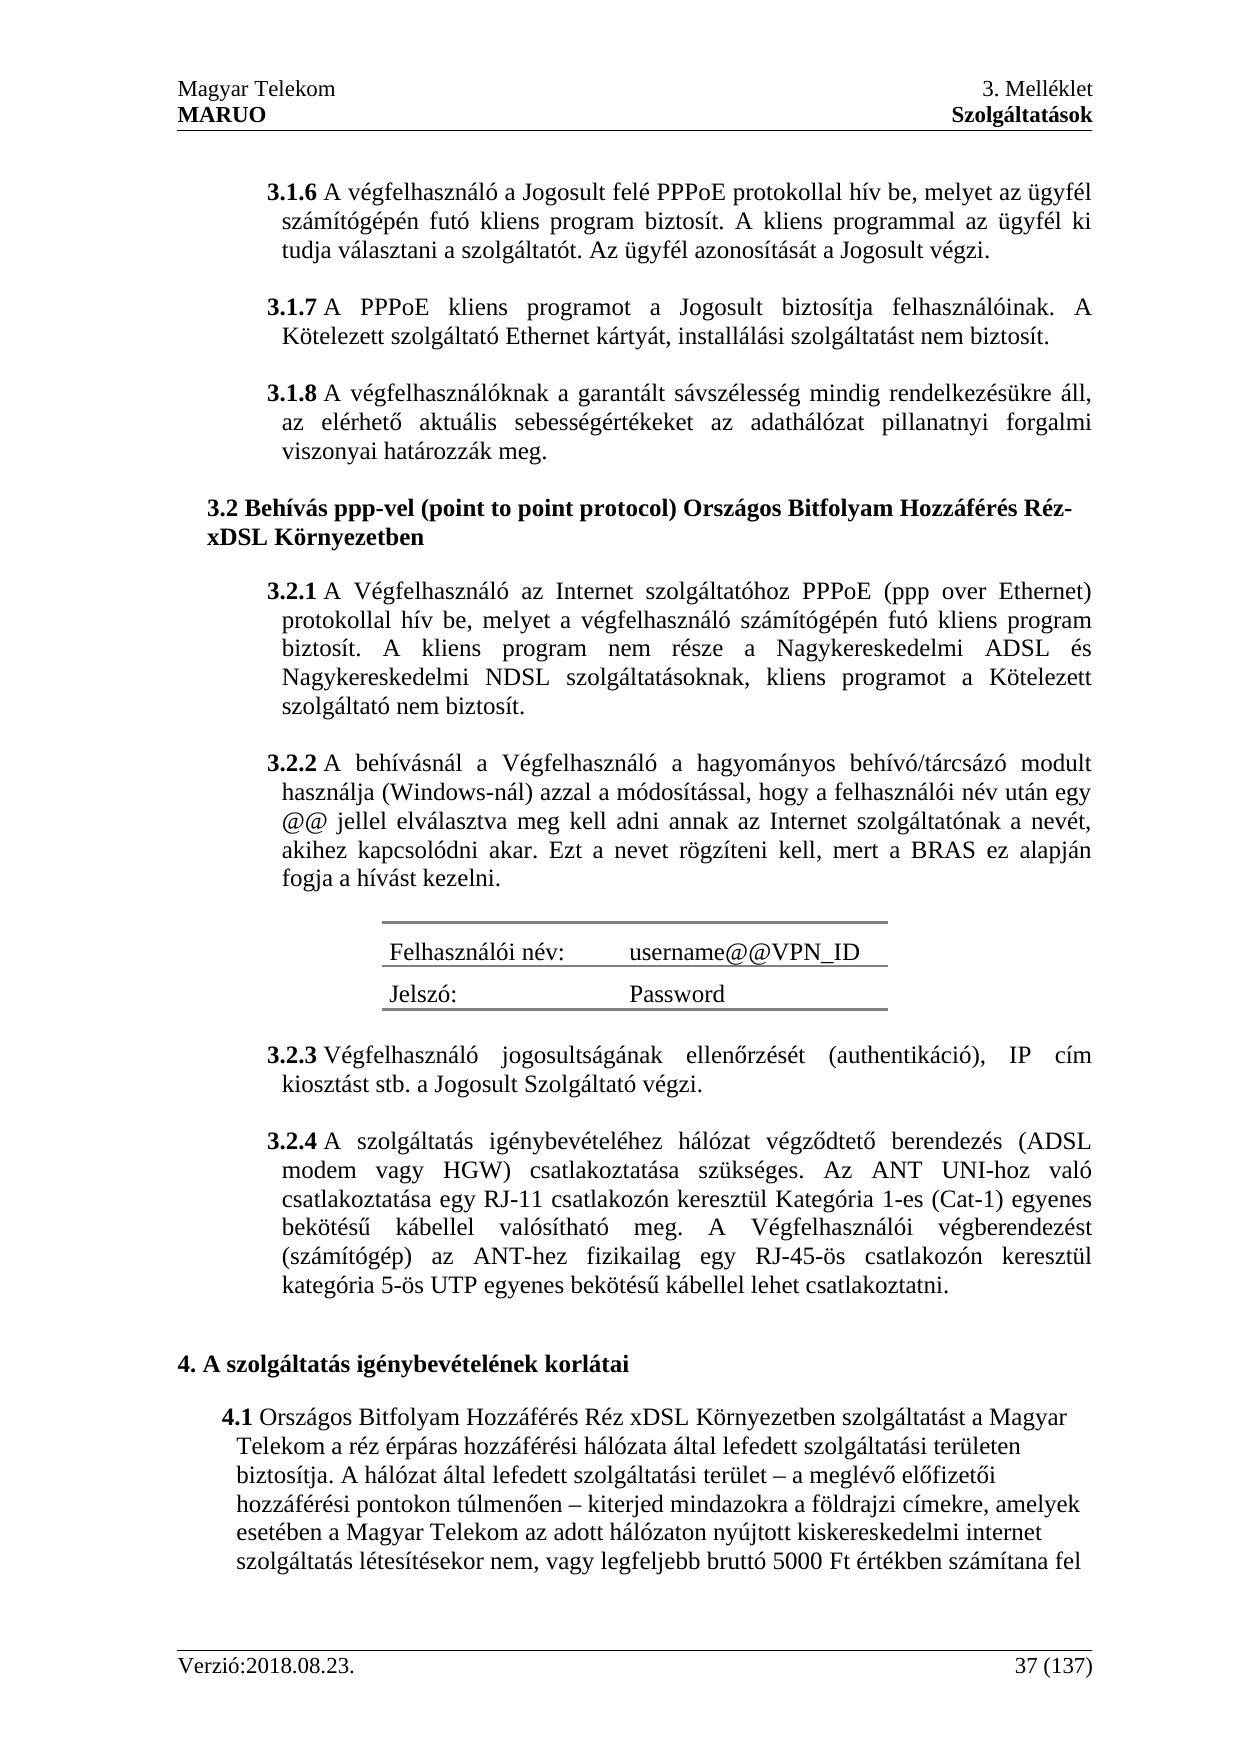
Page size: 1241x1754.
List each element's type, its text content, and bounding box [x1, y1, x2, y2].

text 3.1.6 A végfelhasználó a Jogosult felé PPPoE protokollal hív be, melyet az ügyfél számítógépén futó kliens program biztosít. A kliens programmal az ügyfél ki tudja választani a szolgáltatót. Az ügyfél azonosítását a Jogosult végzi. [267, 177, 1092, 263]
text 3.2.2 A behívásnál a Végfelhasználó a hagyományos behívó/tárcsázó modult használja (Windows-nál) azzal a módosítással, hogy a felhasználói név után egy @ jellel elválasztva meg kell adni annak az Internet szolgáltatónak a nevét, akihez kapcsolódni akar. Ezt a nevet rögzíteni kell, mert a BRAS ez alapján fogja a hívást kezelni. [267, 748, 1092, 892]
text 3.2.1 A Végfelhasználó az Internet szolgáltatóhoz PPPoE (ppp over Ethernet) protokollal hív be, melyet a végfelhasználó számítógépén futó kliens program biztosít. A kliens program nem része a Nagykereskedelmi ADSL és Nagykereskedelmi NDSL szolgáltatásoknak, kliens programot a Kötelezett szolgáltató nem biztosít. [267, 576, 1092, 720]
text 3.1.8 A végfelhasználóknak a garantált sávszélesség mindig rendelkezésükre áll, az elérhető aktuális sebességértékeket az adathálózat pillanatnyi forgalmi viszonyai határozzák meg. [267, 378, 1092, 465]
text 3.1.7 A PPPoE kliens programot a Jogosult biztosítja felhasználóinak. A Kötelezett szolgáltató Ethernet kártyát, installálási szolgáltatást nem biztosít. [267, 292, 1092, 350]
table_header username@VPN_ID [622, 924, 888, 965]
subtitle 4. A szolgáltatás igénybevételének korlátai [177, 1349, 1092, 1377]
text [222, 1402, 1092, 1575]
table_cell Jelszó: [382, 967, 622, 1008]
subtitle 3.2 Behívás ppp-vel (point to point protocol) Országos Bitfolyam Hozzáférés Réz-xDSL Környezetben [207, 493, 1092, 551]
table_header Felhasználói név: [382, 924, 622, 965]
table_cell Password [622, 967, 888, 1008]
text 3.2.4 A szolgáltatás igénybevételéhez hálózat végződtető berendezés (ADSL modem vagy HGW) csatlakoztatása szükséges. Az ANT UNI-hoz való csatlakoztatása egy RJ-11 csatlakozón keresztül Kategória 1-es (Cat-1) egyenes bekötésű kábellel valósítható meg. A Végfelhasználói végberendezést (számítógép) az ANT-hez fizikailag egy RJ-45-ös csatlakozón keresztül kategória 5-ös UTP egyenes bekötésű kábellel lehet csatlakoztatni. [267, 1126, 1092, 1299]
text 3.2.3 Végfelhasználó jogosultságának ellenőrzését (authentikáció), IP cím kiosztást stb. a Jogosult Szolgáltató végzi. [267, 1040, 1092, 1097]
